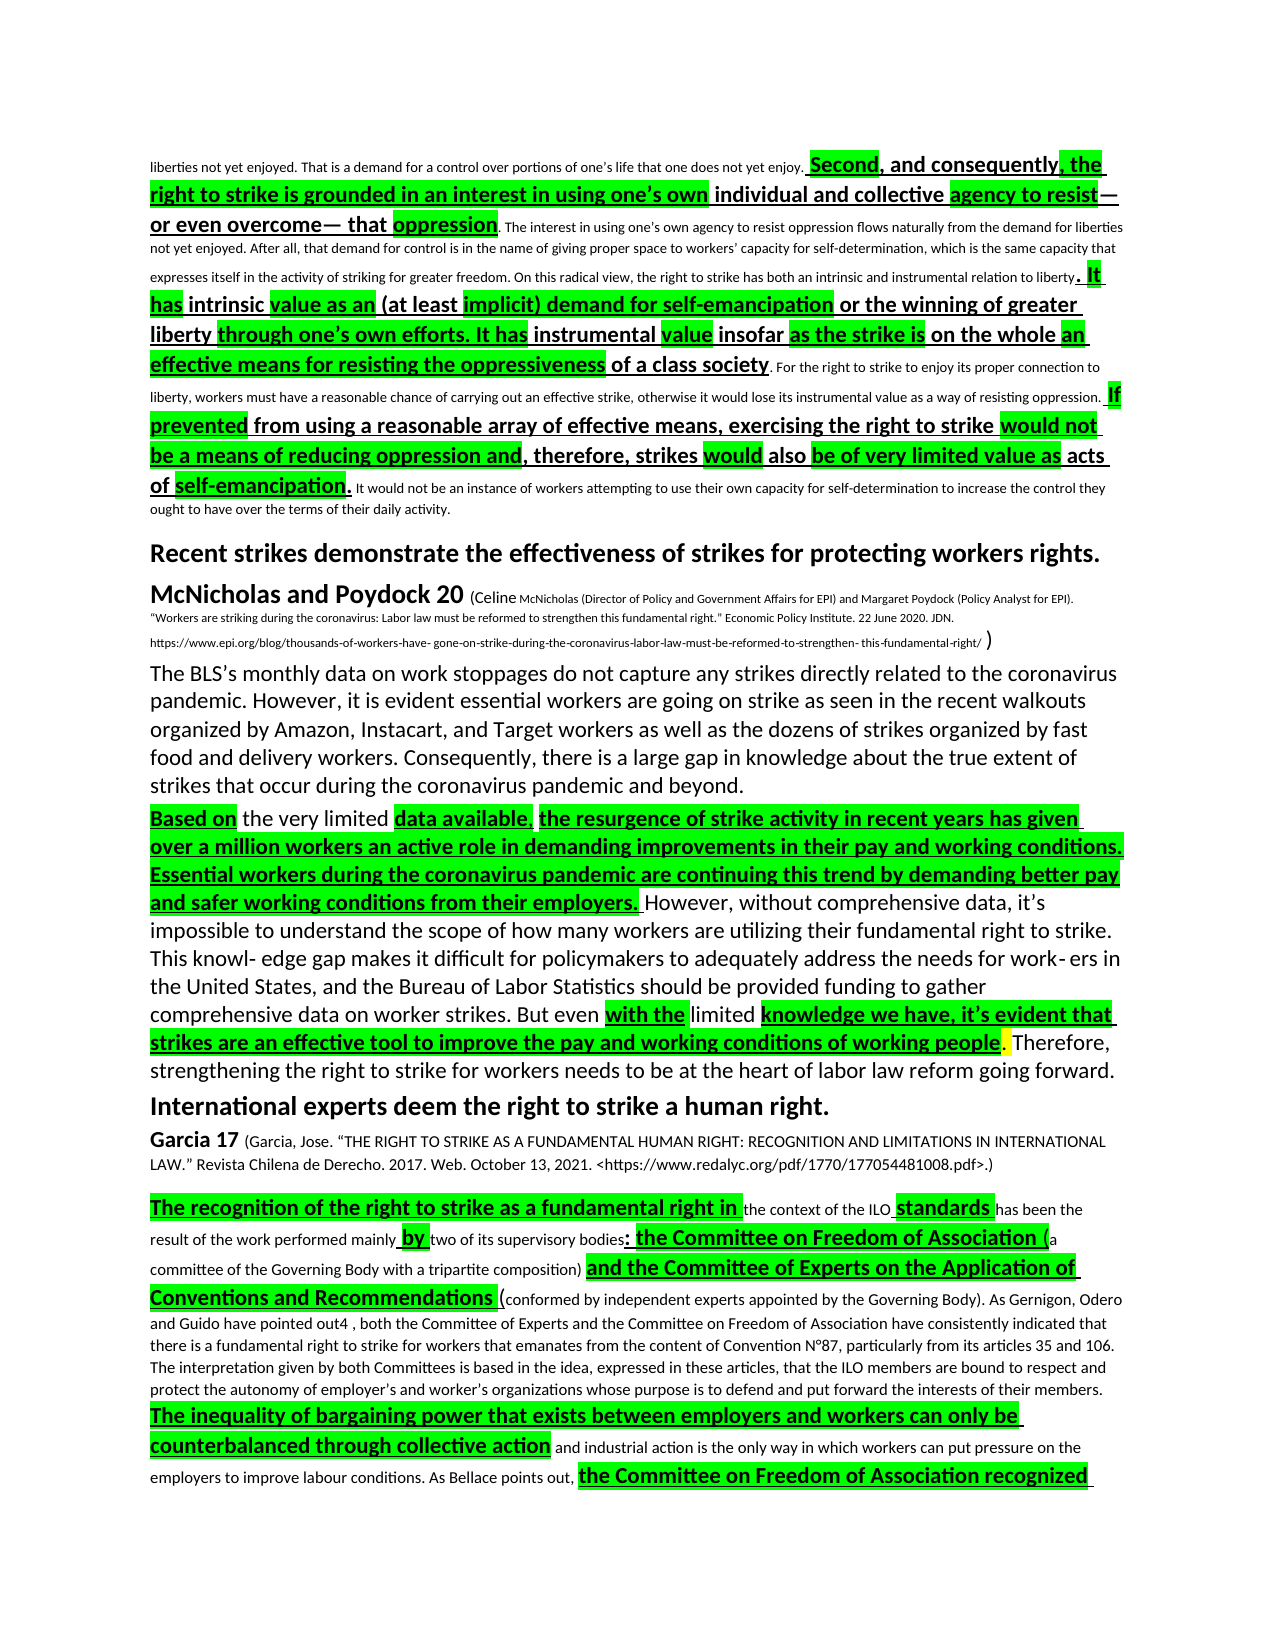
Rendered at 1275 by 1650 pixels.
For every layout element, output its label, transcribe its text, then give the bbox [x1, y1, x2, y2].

text McNicholas and Poydock 20 (Celine McNicholas (Director of Policy and Government Affairs for EPI) and Margaret Poydock (Policy Analyst for EPI). “Workers are striking during the coronavirus: Labor law must be reformed to strengthen this fundamental right.” Economic Policy Institute. 22 June 2020. JDN. https://www.epi.org/blog/thousands‐of‐workers‐have‐ gone‐on‐strike‐during‐the‐coronavirus‐labor‐law‐must‐be‐reformed‐to‐strengthen‐ this‐fundamental‐right/ ) [150, 577, 1125, 653]
text Garcia 17 (Garcia, Jose. “THE RIGHT TO STRIKE AS A FUNDAMENTAL HUMAN RIGHT: RECOGNITION AND LIMITATIONS IN INTERNATIONAL LAW.” Revista Chilena de Derecho. 2017. Web. October 13, 2021. <https://www.redalyc.org/pdf/1770/177054481008.pdf>.) [150, 1125, 1125, 1175]
text Based on the very limited data available, the resurgence of strike activity in recent years has given over a million workers an active role in demanding improvements in their pay and working conditions. Essential workers during the coronavirus pandemic are continuing this trend by demanding better pay and safer working conditions from their employers. However, without comprehensive data, it’s impossible to understand the scope of how many workers are utilizing their fundamental right to strike. This knowl‐ edge gap makes it difficult for policymakers to adequately address the needs for work‐ ers in the United States, and the Bureau of Labor Statistics should be provided funding to gather comprehensive data on worker strikes. But even with the limited knowledge we have, it’s evident that strikes are an effective tool to improve the pay and working conditions of working people. Therefore, strengthening the right to strike for workers needs to be at the heart of labor law reform going forward. [150, 804, 1125, 1084]
subtitle International experts deem the right to strike a human right. [150, 1089, 1125, 1122]
text The BLS’s monthly data on work stoppages do not capture any strikes directly related to the coronavirus pandemic. However, it is evident essential workers are going on strike as seen in the recent walkouts organized by Amazon, Instacart, and Target workers as well as the dozens of strikes organized by fast food and delivery workers. Consequently, there is a large gap in knowledge about the true extent of strikes that occur during the coronavirus pandemic and beyond. [150, 659, 1125, 799]
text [150, 1193, 1125, 1490]
subtitle Recent strikes demonstrate the effectiveness of strikes for protecting workers rights. [150, 536, 1125, 569]
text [150, 150, 1125, 518]
